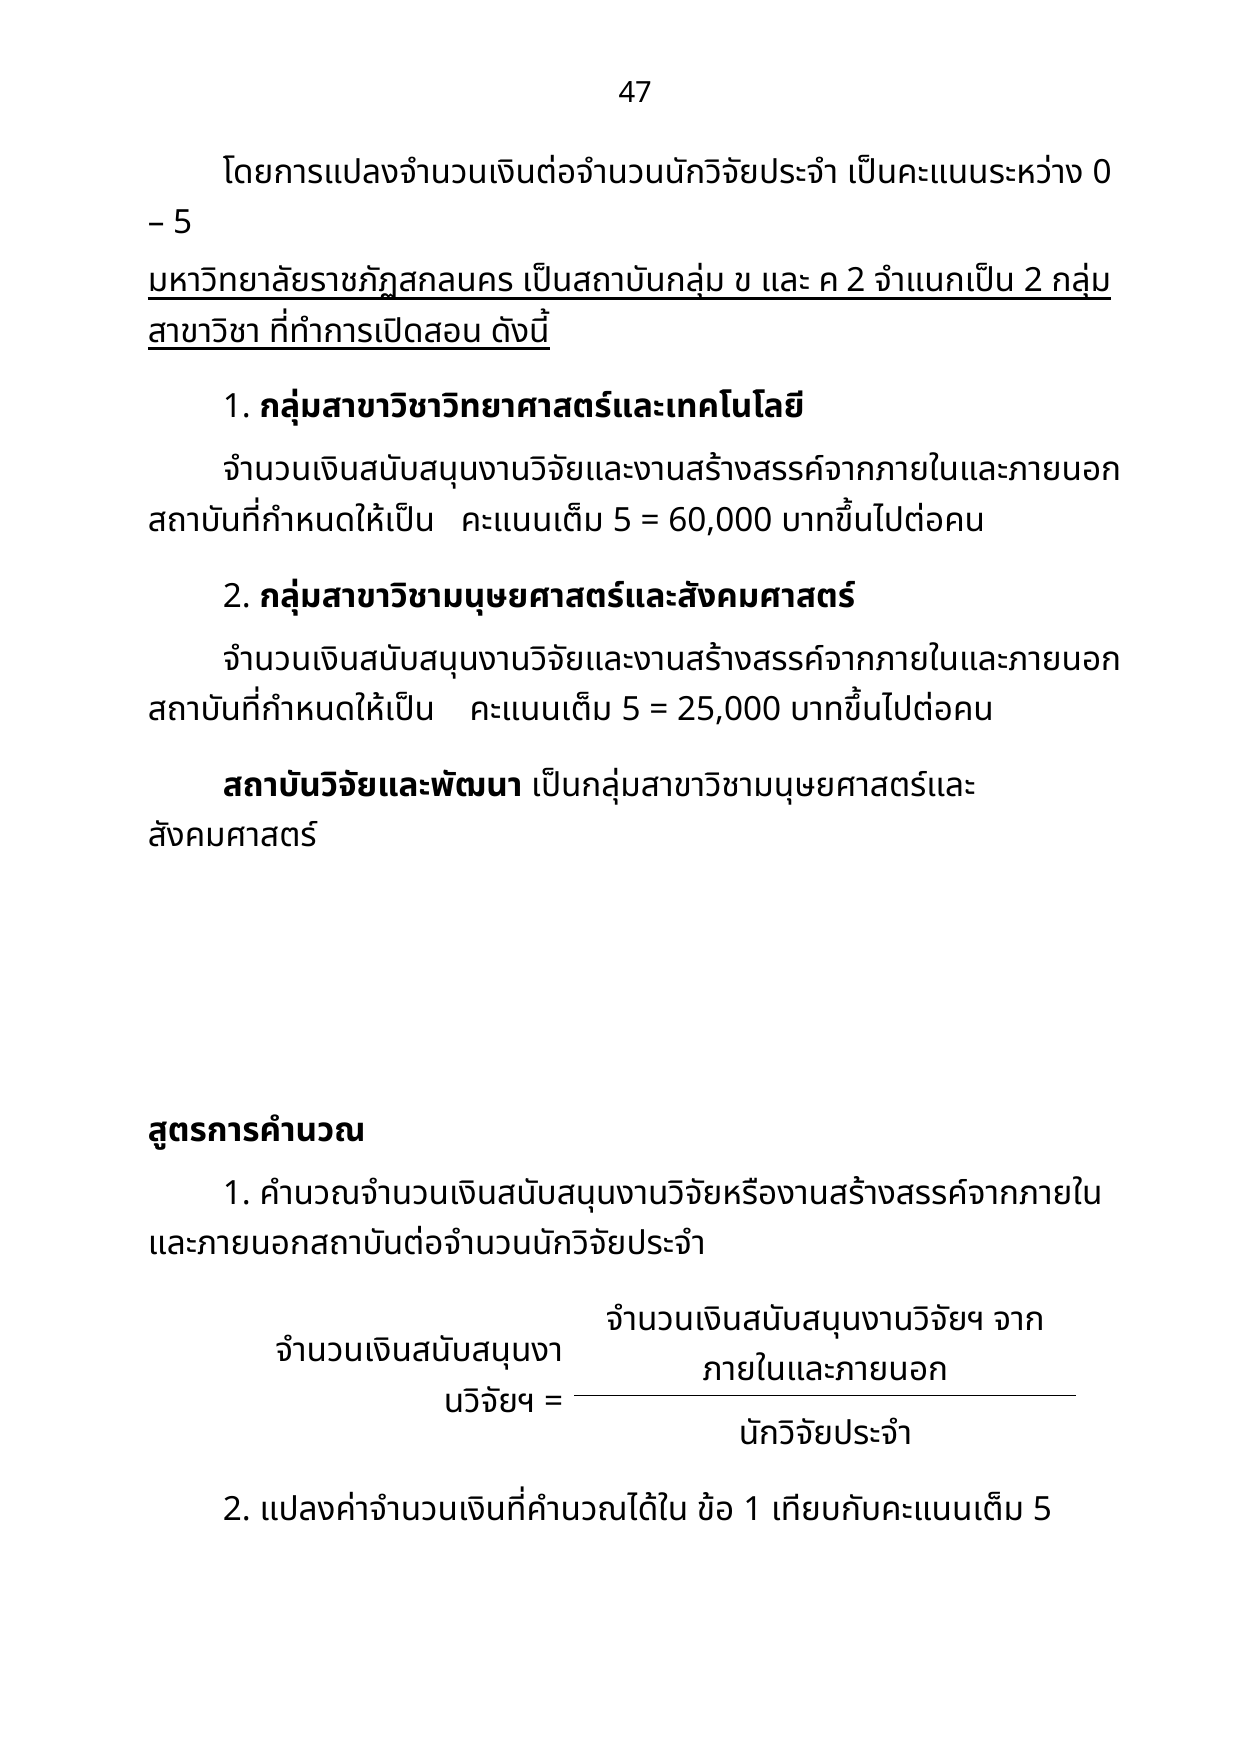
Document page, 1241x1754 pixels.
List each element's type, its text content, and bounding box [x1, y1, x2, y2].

text จำนวนเงินสนับสนุนงานวิจัยและงานสร้างสรรค์จากภายในและภายนอกสถาบันที่กำหนดให้เป็น คะแนนเต็ม 5 = 25,000 บาทขึ้นไปต่อคน [148, 634, 1122, 736]
text 2. กลุ่มสาขาวิชามนุษยศาสตร์และสังคมศาสตร์ [148, 571, 1122, 622]
table_header จำนวนเงินสนับสนุนงานวิจัยฯ จากภายในและภายนอก [574, 1282, 1076, 1395]
text โดยการแปลงจำนวนเงินต่อจำนวนนักวิจัยประจำ เป็นคะแนนระหว่าง 0 – 5 [148, 148, 1122, 244]
text 1. คำนวณจำนวนเงินสนับสนุนงานวิจัยหรืองานสร้างสรรค์จากภายในและภายนอกสถาบันต่อจำนวนนักวิจัยประจำ [148, 1168, 1122, 1269]
text สูตรการคำนวณ [148, 1106, 1122, 1156]
text มหาวิทยาลัยราชภัฏสกลนคร เป็นสถาบันกลุ่ม ข และ ค2 จำแนกเป็น 2 กลุ่มสาขาวิชา ที่ทำการเปิดสอน ดังนี้ [148, 256, 1122, 357]
table_cell นักวิจัยประจำ [574, 1396, 1076, 1459]
text จำนวนเงินสนับสนุนงานวิจัยและงานสร้างสรรค์จากภายในและภายนอกสถาบันที่กำหนดให้เป็น คะแนนเต็ม 5 = 60,000 บาทขึ้นไปต่อคน [148, 445, 1122, 546]
text 1. กลุ่มสาขาวิชาวิทยาศาสตร์และเทคโนโลยี [148, 382, 1122, 433]
table_header จำนวนเงินสนับสนุนงานวิจัยฯ = [194, 1282, 574, 1459]
text สถาบันวิจัยและพัฒนา เป็นกลุ่มสาขาวิชามนุษยศาสตร์และสังคมศาสตร์ [148, 761, 1122, 861]
text 2. แปลงค่าจำนวนเงินที่คำนวณได้ใน ข้อ 1 เทียบกับคะแนนเต็ม 5 [148, 1484, 1122, 1535]
